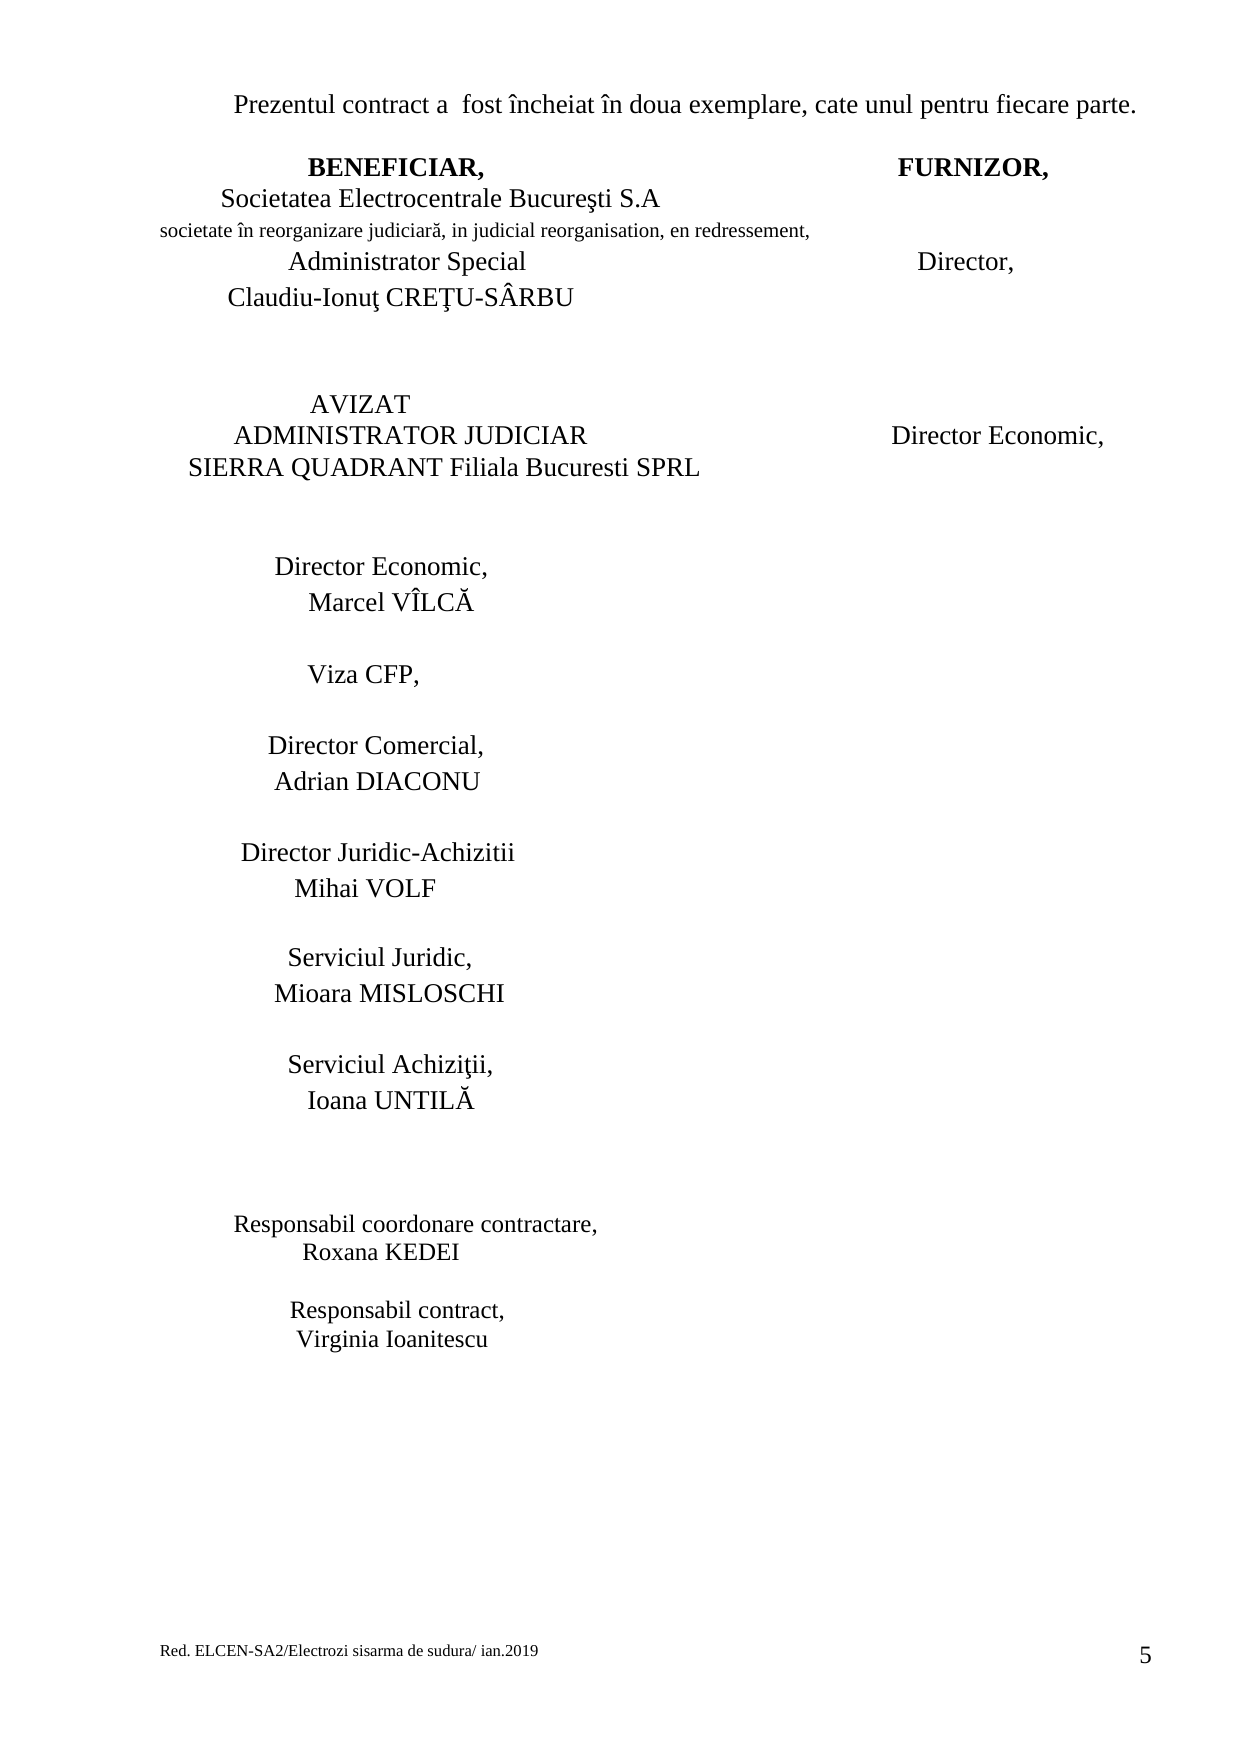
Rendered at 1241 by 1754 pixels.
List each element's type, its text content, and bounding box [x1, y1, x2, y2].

text Prezentul contract a fost încheiat în doua exemplare, cate unul pentru fiecare parte. [159, 89, 1152, 120]
text Director Economic, [159, 551, 1152, 582]
text Responsabil coordonare contractare, [159, 1209, 1152, 1237]
text Claudiu-Ionuţ CREŢU-SÂRBU [159, 281, 1152, 312]
text Virginia Ioanitescu [232, 1324, 1152, 1352]
text Societatea Electrocentrale Bucureşti S.A [159, 182, 1152, 213]
text Marcel VÎLCĂ [159, 586, 1152, 617]
text Director Comercial, [159, 729, 1152, 760]
text Ioana UNTILĂ [159, 1084, 1152, 1115]
text Mioara MISLOSCHI [159, 977, 1152, 1008]
text ADMINISTRATOR JUDICIAR Director Economic, [232, 419, 1152, 451]
text Serviciul Juridic, [159, 941, 1152, 972]
text SIERRA QUADRANT Filiala Bucuresti SPRL [159, 451, 1152, 482]
text Viza CFP, [159, 658, 1152, 689]
text Responsabil contract, [232, 1295, 1152, 1324]
text Administrator Special Director, [159, 245, 1152, 277]
text Serviciul Achiziţii, [159, 1048, 1152, 1079]
text Roxana KEDEI [232, 1237, 1152, 1266]
text Mihai VOLF [159, 872, 1152, 903]
text societate în reorganizare judiciară, in judicial reorganisation, en redressement, [159, 218, 1152, 242]
text Adrian DIACONU [159, 765, 1152, 796]
text Director Juridic-Achizitii [159, 836, 1152, 867]
text AVIZAT [309, 388, 1152, 419]
text BENEFICIAR, FURNIZOR, [232, 151, 1152, 182]
